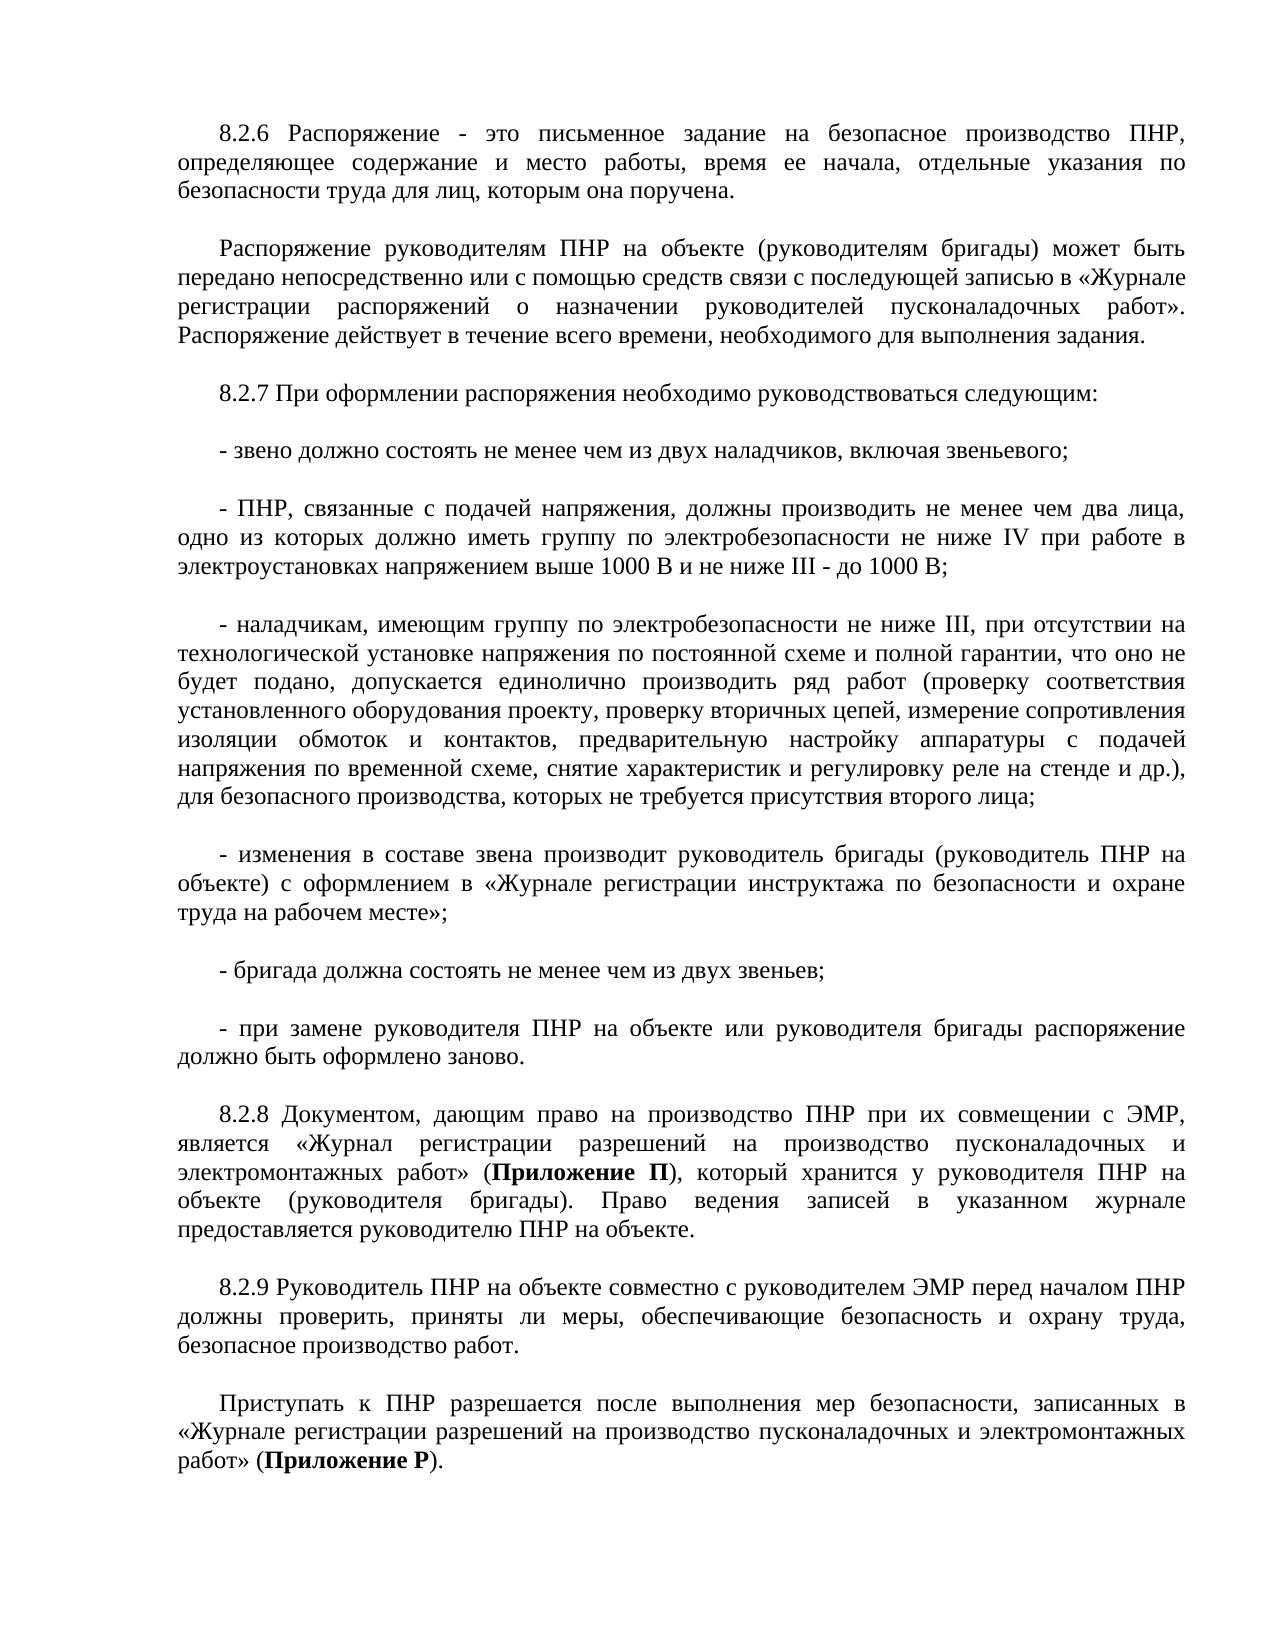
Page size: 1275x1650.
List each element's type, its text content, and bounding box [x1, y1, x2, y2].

text Приступать к ПНР разрешается после выполнения мер безопасности, записанных в «Журнале регистрации разрешений на производство пусконаладочных и электромонтажных работ» (Приложение Р). [177, 1388, 1186, 1474]
text Распоряжение руководителям ПНР на объекте (руководителям бригады) может быть передано непосредственно или с помощью средств связи с последующей записью в «Журнале регистрации распоряжений о назначении руководителей пусконаладочных работ». Распоряжение действует в течение всего времени, необходимого для выполнения задания. [177, 233, 1186, 348]
text 8.2.6 Распоряжение - это письменное задание на безопасное производство ПНР, определяющее содержание и место работы, время ее начала, отдельные указания по безопасности труда для лиц, которым она поручена. [177, 118, 1186, 204]
text - изменения в составе звена производит руководитель бригады (руководитель ПНР на объекте) с оформлением в «Журнале регистрации инструктажа по безопасности и охране труда на рабочем месте»; [177, 839, 1186, 926]
text - звено должно состоять не менее чем из двух наладчиков, включая звеньевого; [177, 436, 1186, 464]
text - наладчикам, имеющим группу по электробезопасности не ниже III, при отсутствии на технологической установке напряжения по постоянной схеме и полной гарантии, что оно не будет подано, допускается единолично производить ряд работ (проверку соответствия установленного оборудования проекту, проверку вторичных цепей, измерение сопротивления изоляции обмоток и контактов, предварительную настройку аппаратуры с подачей напряжения по временной схеме, снятие характеристик и регулировку реле на стенде и др.), для безопасного производства, которых не требуется присутствия второго лица; [177, 609, 1186, 810]
text 8.2.7 При оформлении распоряжения необходимо руководствоваться следующим: [177, 378, 1186, 406]
text - бригада должна состоять не менее чем из двух звеньев; [177, 955, 1186, 983]
text - при замене руководителя ПНР на объекте или руководителя бригады распоряжение должно быть оформлено заново. [177, 1013, 1186, 1070]
text 8.2.9 Руководитель ПНР на объекте совместно с руководителем ЭМР перед началом ПНР должны проверить, приняты ли меры, обеспечивающие безопасность и охрану труда, безопасное производство работ. [177, 1272, 1186, 1358]
text - ПНР, связанные с подачей напряжения, должны производить не менее чем два лица, одно из которых должно иметь группу по электробезопасности не ниже IV при работе в электроустановках напряжением выше 1000 В и не ниже III - до 1000 В; [177, 493, 1186, 580]
text 8.2.8 Документом, дающим право на производство ПНР при их совмещении с ЭМР, является «Журнал регистрации разрешений на производство пусконаладочных и электромонтажных работ» (Приложение П), который хранится у руководителя ПНР на объекте (руководителя бригады). Право ведения записей в указанном журнале предоставляется руководителю ПНР на объекте. [177, 1099, 1186, 1243]
